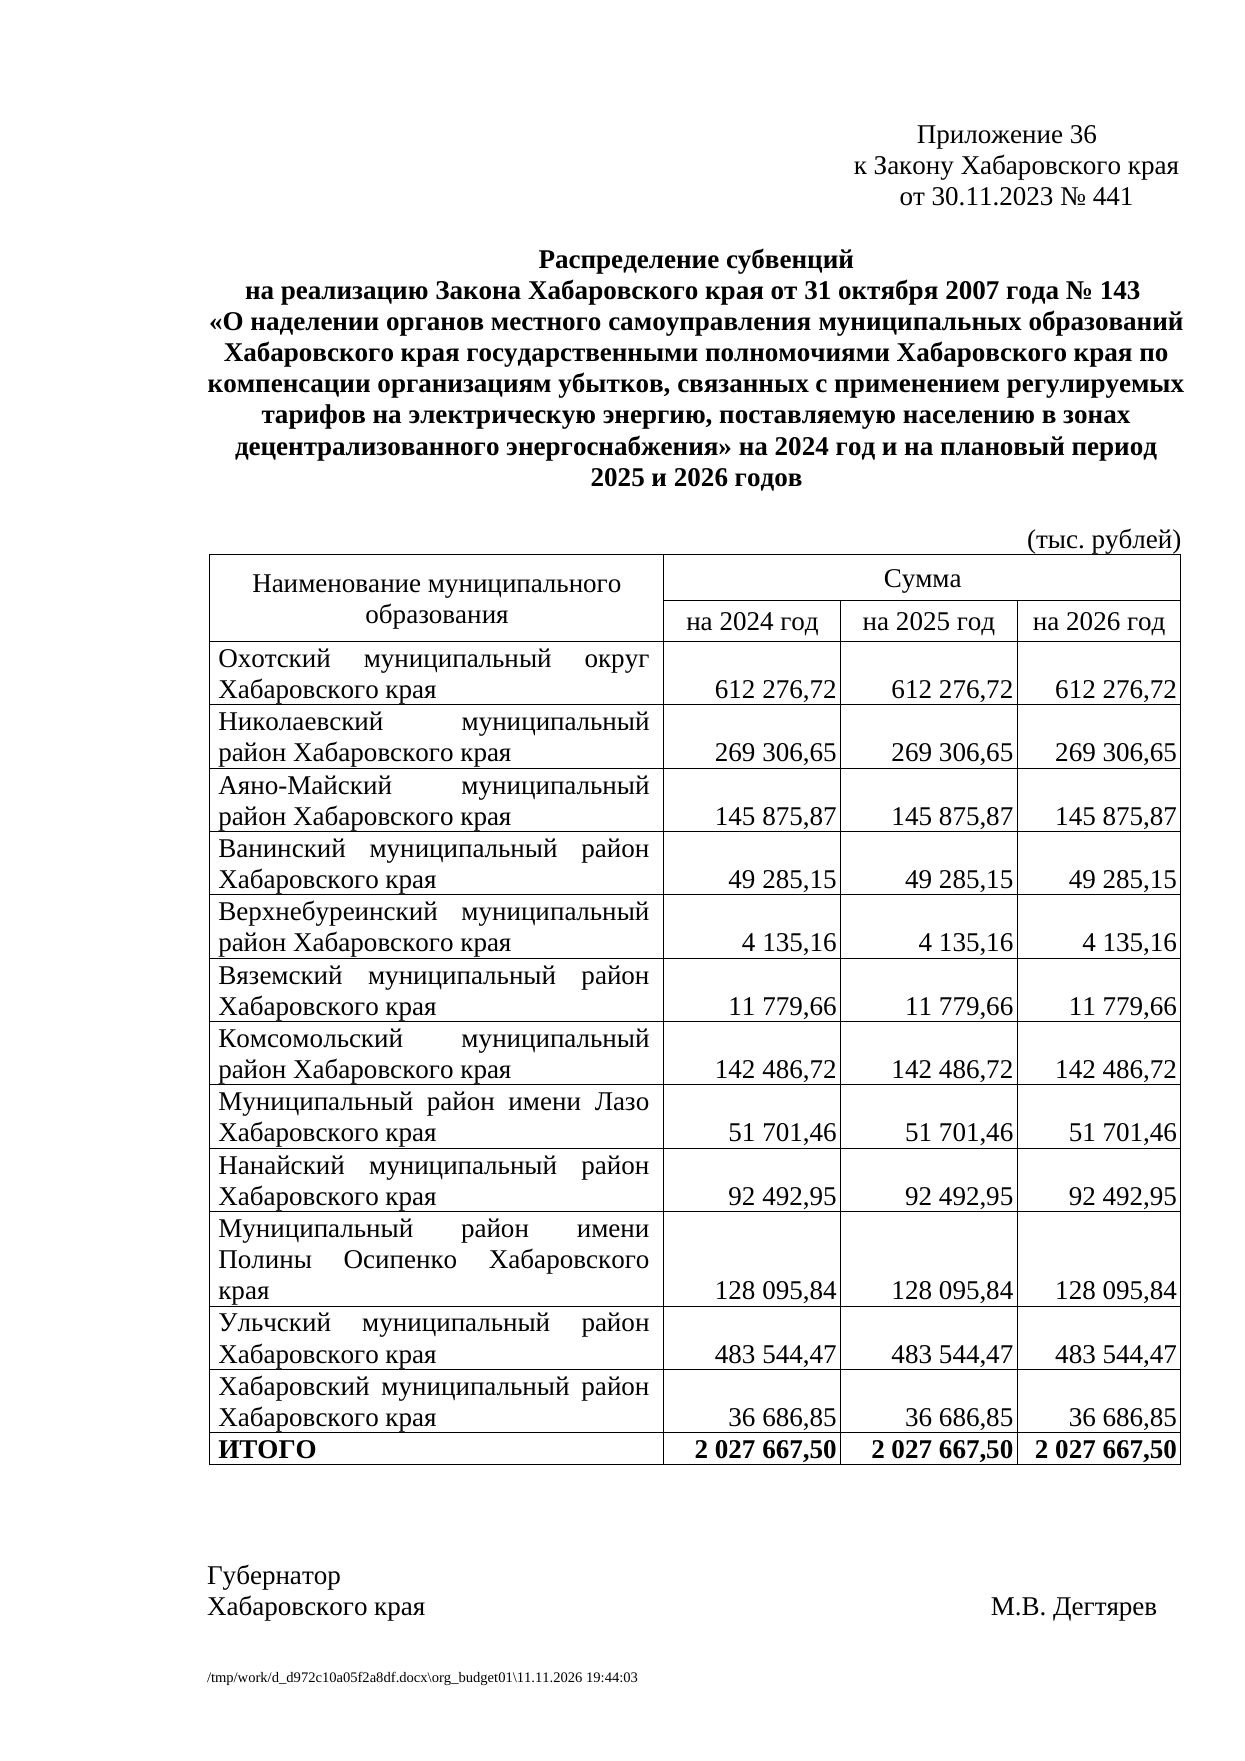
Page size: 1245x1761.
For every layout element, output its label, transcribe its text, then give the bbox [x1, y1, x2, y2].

table_cell Нанайский муниципальный район Хабаровского края [210, 1149, 663, 1211]
table_cell 36 686,85 [664, 1370, 840, 1432]
table_cell 36 686,85 [1018, 1370, 1180, 1432]
table_cell 612 276,72 [1018, 642, 1180, 704]
table_cell 4 135,16 [664, 895, 840, 958]
table_cell 36 686,85 [841, 1370, 1017, 1432]
table_cell 269 306,65 [664, 705, 840, 768]
text Распределение субвенций [207, 243, 1186, 274]
table_cell 11 779,66 [1018, 959, 1180, 1021]
table_cell 483 544,47 [664, 1307, 840, 1369]
table_cell 92 492,95 [1018, 1149, 1180, 1211]
table_cell 269 306,65 [1018, 705, 1180, 768]
table_cell Верхнебуреинский муниципальный район Хабаровского края [210, 895, 663, 958]
text на реализацию Закона Хабаровского края от 31 октября 2007 года № 143 «О наделении органов местного самоуправления муниципальных образований Хабаровского края государственными полномочиями Хабаровского края по компенсации организациям убытков, связанных с применением регулируемых тарифов на электрическую энергию, поставляемую населению в зонах децентрализованного энергоснабжения» на 2024 год и на плановый период 2025 и 2026 годов [207, 274, 1186, 492]
table_cell 142 486,72 [841, 1022, 1017, 1084]
table_cell 483 544,47 [841, 1307, 1017, 1369]
text Губернатор [207, 1559, 1186, 1590]
text (тыс. рублей) [207, 523, 1181, 554]
table_cell 128 095,84 [664, 1212, 840, 1306]
table_cell 92 492,95 [664, 1149, 840, 1211]
table_cell 142 486,72 [1018, 1022, 1180, 1084]
text Хабаровского края М.В. Дегтярев [207, 1590, 1192, 1621]
table_cell 2 027 667,50 [664, 1433, 840, 1464]
text Приложение 36 [847, 118, 1166, 149]
table_cell 612 276,72 [664, 642, 840, 704]
table_cell на 2025 год [841, 601, 1017, 641]
table_cell ИТОГО [210, 1433, 663, 1464]
table_cell 142 486,72 [664, 1022, 840, 1084]
table_cell 49 285,15 [664, 832, 840, 894]
table_cell Муниципальный район имени Лазо Хабаровского края [210, 1085, 663, 1148]
table_cell Аяно-Майский муниципальный район Хабаровского края [210, 769, 663, 831]
table_cell 145 875,87 [841, 769, 1017, 831]
table_cell 51 701,46 [841, 1085, 1017, 1148]
table_cell 11 779,66 [841, 959, 1017, 1021]
table_cell 2 027 667,50 [841, 1433, 1017, 1464]
table_cell 128 095,84 [841, 1212, 1017, 1306]
table_cell Ульчский муниципальный район Хабаровского края [210, 1307, 663, 1369]
table_cell Хабаровский муниципальный район Хабаровского края [210, 1370, 663, 1432]
table_cell 92 492,95 [841, 1149, 1017, 1211]
table_cell Охотский муниципальный округ Хабаровского края [210, 642, 663, 704]
table_header Наименование муниципального образования [210, 555, 663, 641]
table_cell на 2026 год [1018, 601, 1180, 641]
table_cell Вяземский муниципальный район Хабаровского края [210, 959, 663, 1021]
table_cell Ванинский муниципальный район Хабаровского края [210, 832, 663, 894]
table_cell 2 027 667,50 [1018, 1433, 1180, 1464]
table_cell 483 544,47 [1018, 1307, 1180, 1369]
table_cell 145 875,87 [664, 769, 840, 831]
table_cell 49 285,15 [841, 832, 1017, 894]
table_cell 11 779,66 [664, 959, 840, 1021]
text к Закону Хабаровского края от 30.11.2023 № 441 [847, 149, 1186, 212]
table_cell Муниципальный район имени Полины Осипенко Хабаровского края [210, 1212, 663, 1306]
table_cell Комсомольский муниципальный район Хабаровского края [210, 1022, 663, 1084]
table_cell 128 095,84 [1018, 1212, 1180, 1306]
table_cell на 2024 год [664, 601, 840, 641]
table_cell 145 875,87 [1018, 769, 1180, 831]
table_cell 51 701,46 [664, 1085, 840, 1148]
table_cell 612 276,72 [841, 642, 1017, 704]
table_cell 4 135,16 [841, 895, 1017, 958]
table_cell 51 701,46 [1018, 1085, 1180, 1148]
table_header Сумма [664, 555, 1180, 600]
table_cell 49 285,15 [1018, 832, 1180, 894]
table_cell Николаевский муниципальный район Хабаровского края [210, 705, 663, 768]
table_cell 4 135,16 [1018, 895, 1180, 958]
table_cell 269 306,65 [841, 705, 1017, 768]
